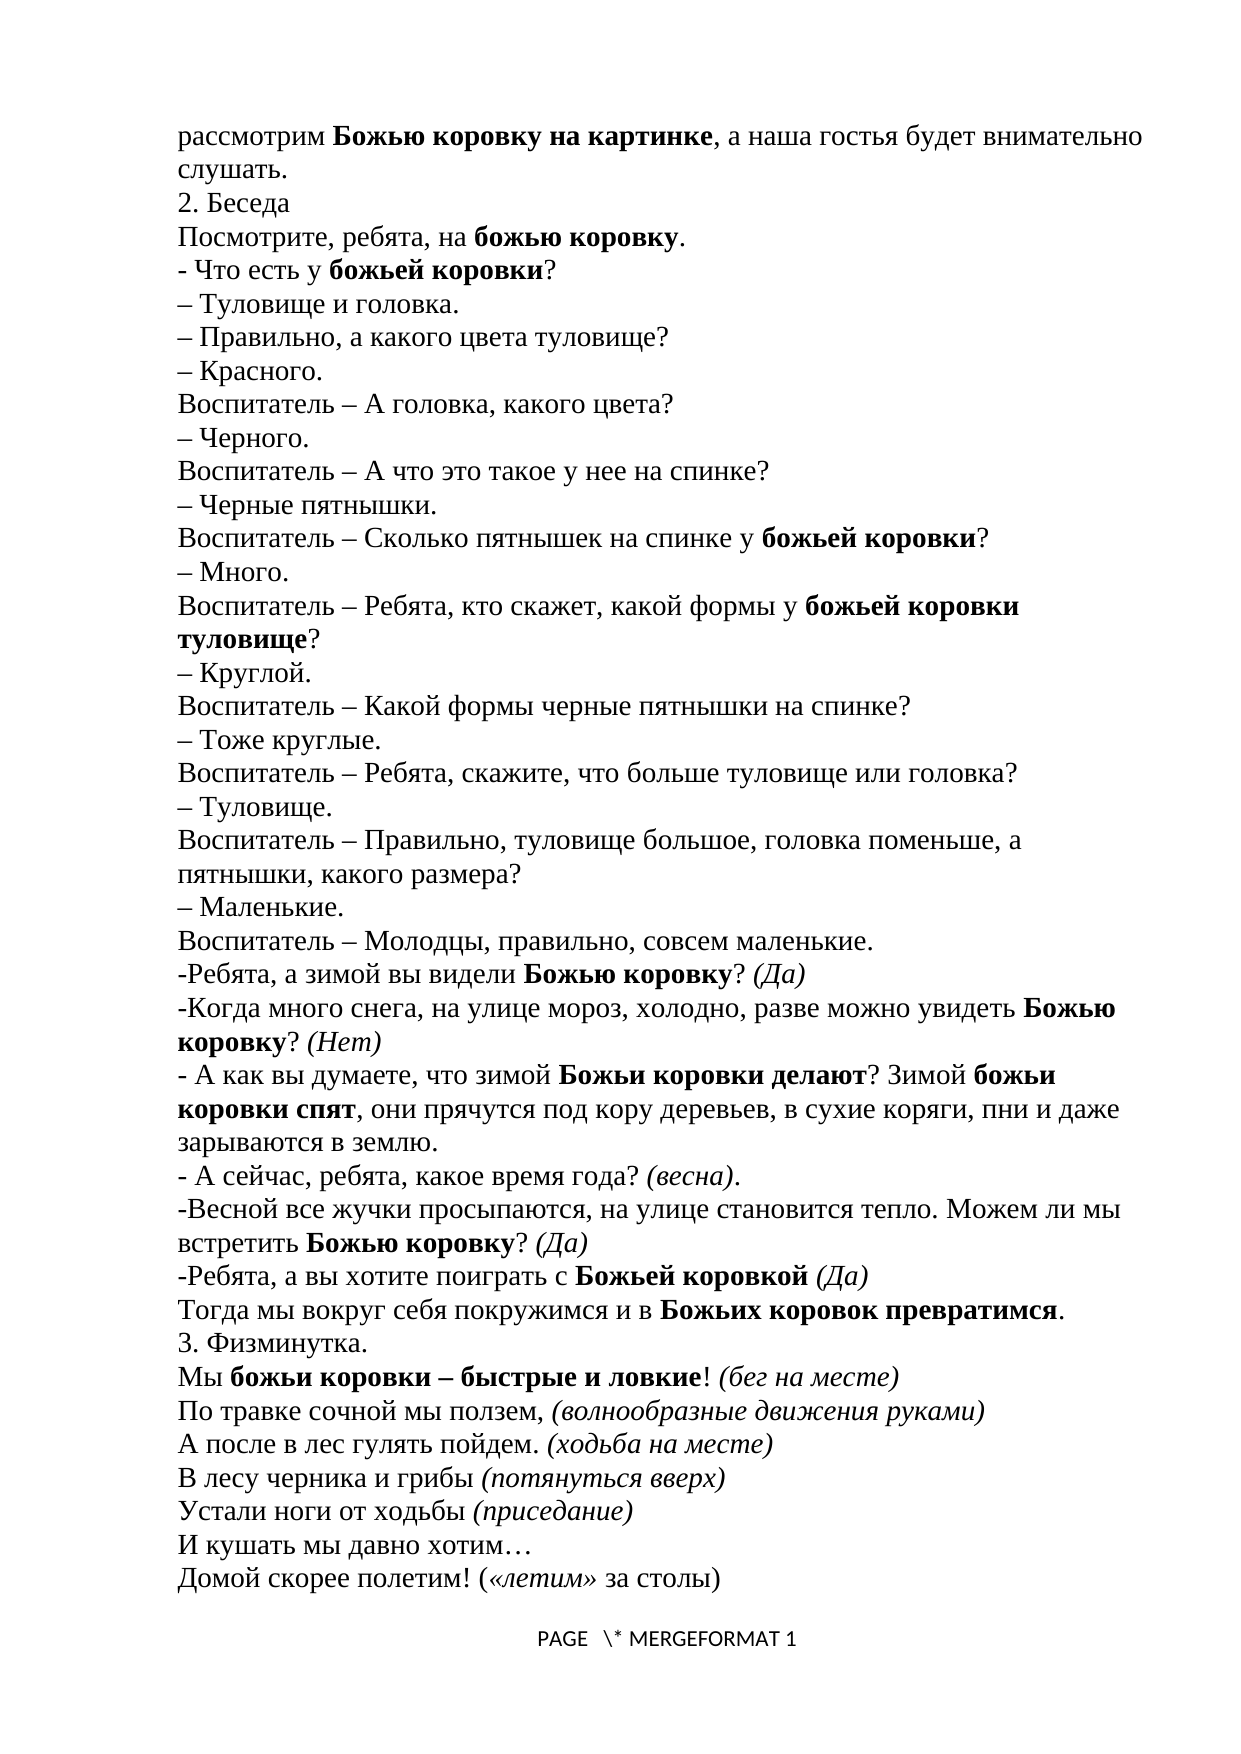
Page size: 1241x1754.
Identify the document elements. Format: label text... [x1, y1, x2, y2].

text – Круглой. [177, 655, 1152, 688]
text Тогда мы вокруг себя покружимся и в Божьих коровок превратимся. [177, 1292, 1152, 1326]
text Воспитатель – Правильно, туловище большое, головка поменьше, а пятнышки, какого размера? [177, 822, 1152, 889]
text – Красного. [177, 353, 1152, 386]
text Посмотрите, ребята, на божью коровку. [177, 219, 1152, 252]
text По травке сочной мы ползем, (волнообразные движения руками) [177, 1393, 1152, 1426]
text Воспитатель – Ребята, скажите, что больше туловище или головка? [177, 755, 1152, 789]
text А после в лес гулять пойдем. (ходьба на месте) [177, 1426, 1152, 1460]
text Воспитатель – Какой формы черные пятнышки на спинке? [177, 688, 1152, 722]
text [177, 118, 1152, 185]
text -Ребята, а зимой вы видели Божью коровку? (Да) [177, 957, 1152, 990]
text - А сейчас, ребята, какое время года? (весна). [177, 1158, 1152, 1191]
text – Много. [177, 554, 1152, 588]
text Воспитатель – Сколько пятнышек на спинке у божьей коровки? [177, 521, 1152, 554]
text И кушать мы давно хотим… [177, 1527, 1152, 1560]
text Воспитатель – А головка, какого цвета? [177, 386, 1152, 420]
text – Туловище и головка. [177, 286, 1152, 319]
text Воспитатель – Молодцы, правильно, совсем маленькие. [177, 923, 1152, 957]
text – Правильно, а какого цвета туловище? [177, 319, 1152, 353]
text -Когда много снега, на улице мороз, холодно, разве можно увидеть Божью коровку? (Нет) [177, 990, 1152, 1057]
text – Маленькие. [177, 889, 1152, 923]
text – Черные пятнышки. [177, 487, 1152, 521]
text – Тоже круглые. [177, 722, 1152, 755]
text Мы божьи коровки – быстрые и ловкие! (бег на месте) [177, 1359, 1152, 1393]
text – Черного. [177, 420, 1152, 453]
text - А как вы думаете, что зимой Божьи коровки делают? Зимой божьи коровки спят, они прячутся под кору деревьев, в сухие коряги, пни и даже зарываются в землю. [177, 1057, 1152, 1158]
text В лесу черника и грибы (потянуться вверх) [177, 1460, 1152, 1493]
text - Что есть у божьей коровки? [177, 252, 1152, 286]
text Устали ноги от ходьбы (приседание) [177, 1493, 1152, 1527]
text Домой скорее полетим! («летим» за столы) [177, 1560, 1152, 1594]
text 2. Беседа [177, 185, 1152, 219]
text Воспитатель – А что это такое у нее на спинке? [177, 453, 1152, 487]
text Воспитатель – Ребята, кто скажет, какой формы у божьей коровки туловище? [177, 588, 1152, 655]
text 3. Физминутка. [177, 1326, 1152, 1359]
text -Ребята, а вы хотите поиграть с Божьей коровкой (Да) [177, 1258, 1152, 1292]
text -Весной все жучки просыпаются, на улице становится тепло. Можем ли мы встретить Божью коровку? (Да) [177, 1191, 1152, 1258]
text – Туловище. [177, 789, 1152, 822]
